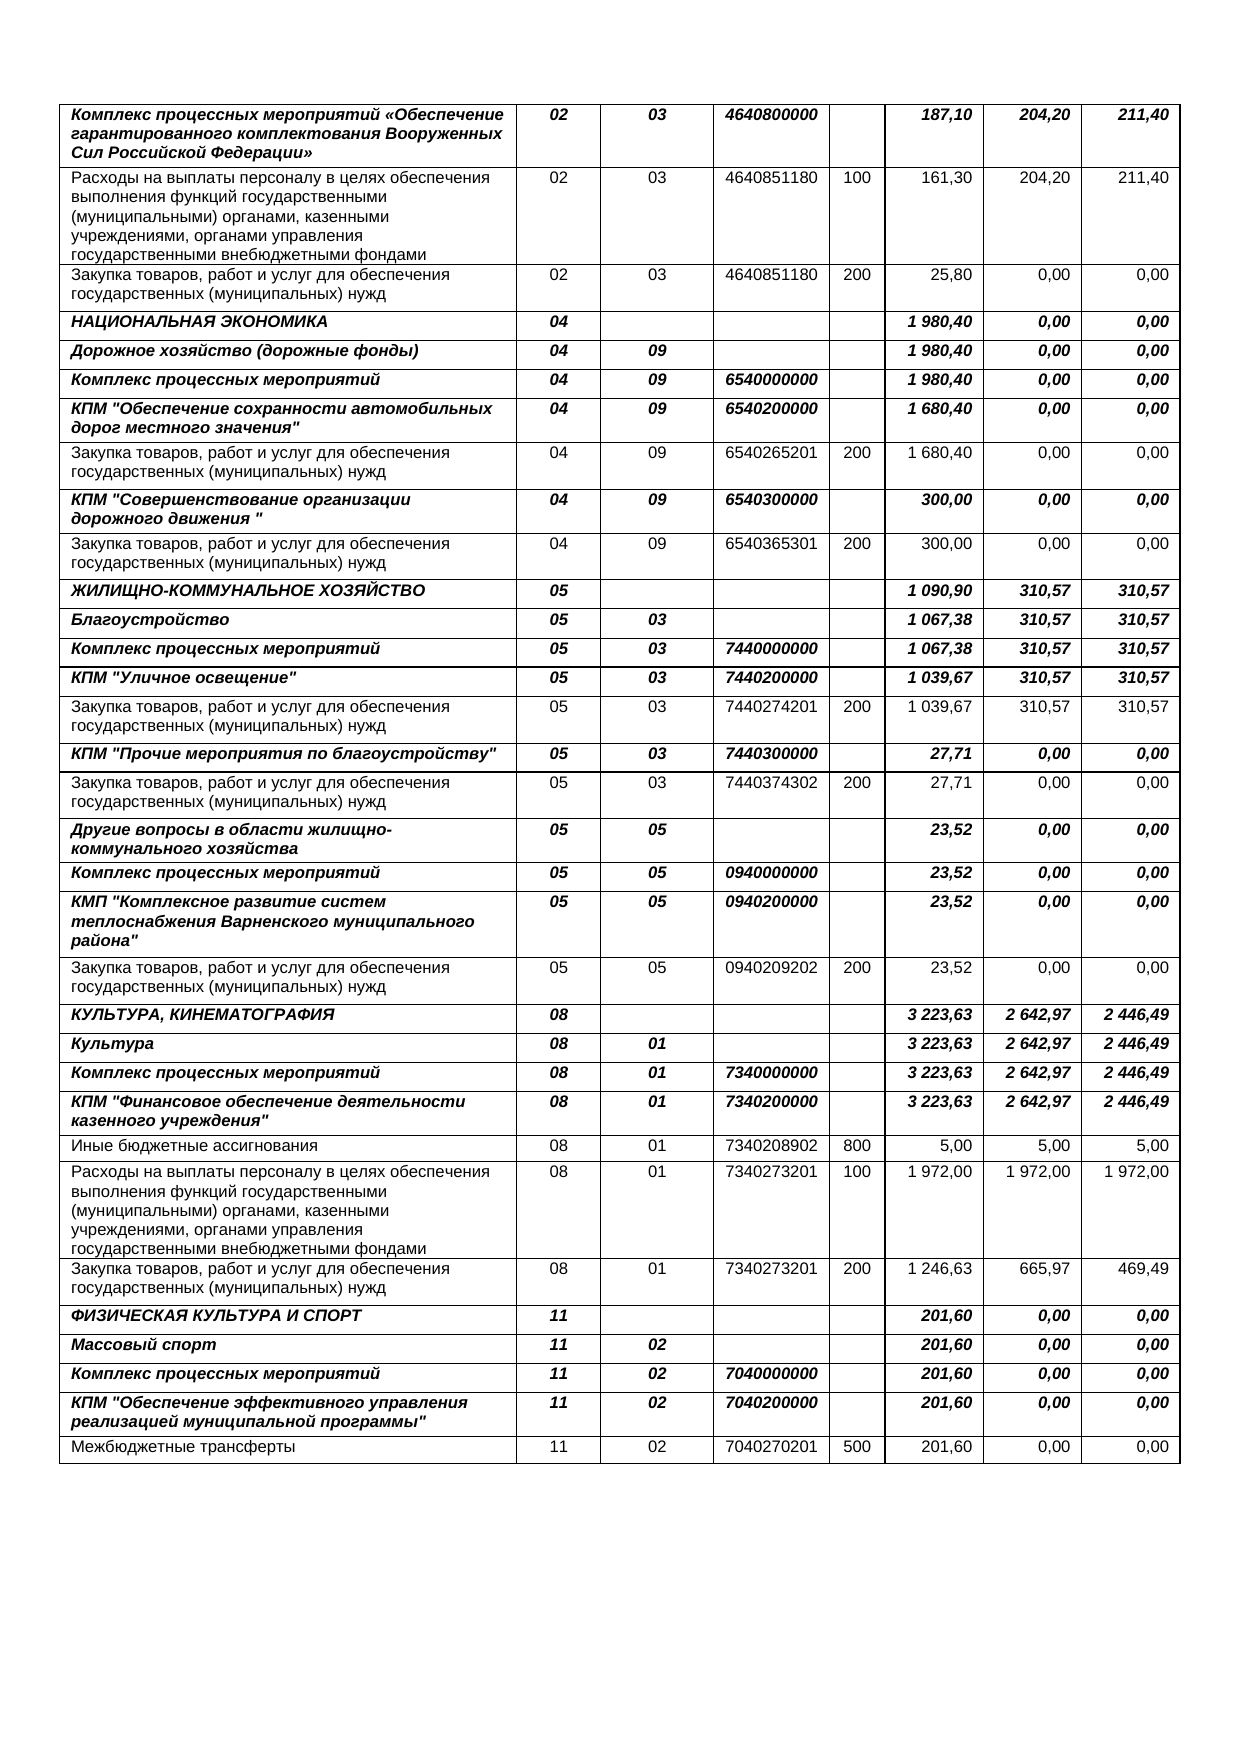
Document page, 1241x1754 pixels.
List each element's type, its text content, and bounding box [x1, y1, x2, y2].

table_cell [830, 1092, 884, 1134]
table_cell 23,52 [886, 863, 983, 891]
table_cell 201,60 [886, 1306, 983, 1334]
table_cell 0,00 [1082, 370, 1179, 398]
table_cell 3 223,63 [886, 1034, 983, 1062]
table_cell 09 [601, 341, 713, 369]
table_cell 1 039,67 [886, 697, 983, 742]
table_cell 05 [601, 892, 713, 957]
table_cell 01 [601, 1259, 713, 1305]
table_cell Комплекс процессных мероприятий «Обеспечение гарантированного комплектования Вооруженных Сил Российской Федерации» [60, 105, 516, 167]
table_cell 01 [601, 1136, 713, 1161]
table_cell 0,00 [1082, 958, 1179, 1004]
table_cell 04 [517, 312, 600, 340]
table_cell 09 [601, 534, 713, 579]
table_cell 310,57 [984, 609, 1081, 637]
table_cell 0940209202 [714, 958, 829, 1004]
table_cell Дорожное хозяйство (дорожные фонды) [60, 341, 516, 369]
table_cell [830, 312, 884, 340]
table_cell 201,60 [886, 1393, 983, 1436]
table_cell Иные бюджетные ассигнования [60, 1136, 516, 1161]
table_cell 211,40 [1082, 105, 1179, 167]
table_cell [830, 1335, 884, 1363]
table_cell 0,00 [984, 370, 1081, 398]
table_cell 0,00 [1082, 1364, 1179, 1392]
table_cell КПМ "Прочие мероприятия по благоустройству" [60, 744, 516, 771]
table_cell 200 [830, 443, 884, 489]
table_cell 11 [517, 1364, 600, 1392]
table_cell 100 [830, 168, 884, 264]
table_cell 01 [601, 1162, 713, 1258]
table_cell 25,80 [886, 265, 983, 311]
table_cell [830, 1364, 884, 1392]
table_cell [830, 490, 884, 532]
table_cell 23,52 [886, 892, 983, 957]
table_cell 1 680,40 [886, 443, 983, 489]
table_cell 0,00 [1082, 1306, 1179, 1334]
table_cell 02 [601, 1437, 713, 1462]
table_cell 300,00 [886, 534, 983, 579]
table_cell 11 [517, 1437, 600, 1462]
table_cell 0,00 [984, 490, 1081, 532]
table_cell 2 446,49 [1082, 1092, 1179, 1134]
table_cell 08 [517, 1005, 600, 1033]
table_cell 01 [601, 1092, 713, 1134]
table_cell 05 [517, 580, 600, 608]
table_cell 11 [517, 1335, 600, 1363]
table_cell 0,00 [984, 773, 1081, 818]
table_cell 1 680,40 [886, 399, 983, 442]
table_cell Комплекс процессных мероприятий [60, 1364, 516, 1392]
table_cell 05 [517, 958, 600, 1004]
table_cell [601, 1005, 713, 1033]
table_cell Закупка товаров, работ и услуг для обеспечения государственных (муниципальных) нужд [60, 265, 516, 311]
table_cell 5,00 [984, 1136, 1081, 1161]
table_cell 05 [517, 609, 600, 637]
table_cell 0,00 [1082, 863, 1179, 891]
table_cell 02 [517, 265, 600, 311]
table_cell Межбюджетные трансферты [60, 1437, 516, 1462]
table_cell 1 980,40 [886, 370, 983, 398]
table_cell 08 [517, 1162, 600, 1258]
table_cell 04 [517, 443, 600, 489]
table_cell 0,00 [1082, 490, 1179, 532]
table_cell 23,52 [886, 958, 983, 1004]
table_cell 0,00 [984, 443, 1081, 489]
table_cell 23,52 [886, 819, 983, 862]
table_cell 200 [830, 534, 884, 579]
table_cell КПМ "Финансовое обеспечение деятельности казенного учреждения" [60, 1092, 516, 1134]
table_cell 03 [601, 668, 713, 696]
table_cell 09 [601, 443, 713, 489]
table_cell 4640800000 [714, 105, 829, 167]
table_cell 0,00 [984, 534, 1081, 579]
table_cell 03 [601, 265, 713, 311]
table_cell 2 642,97 [984, 1034, 1081, 1062]
table_cell [601, 312, 713, 340]
table_cell 800 [830, 1136, 884, 1161]
table_cell 2 642,97 [984, 1063, 1081, 1091]
table_cell ЖИЛИЩНО-КОММУНАЛЬНОЕ ХОЗЯЙСТВО [60, 580, 516, 608]
table_cell 09 [601, 490, 713, 532]
table_cell 200 [830, 265, 884, 311]
table_cell 3 223,63 [886, 1005, 983, 1033]
table_cell Закупка товаров, работ и услуг для обеспечения государственных (муниципальных) нужд [60, 697, 516, 742]
table_cell Благоустройство [60, 609, 516, 637]
table_cell 310,57 [984, 697, 1081, 742]
table_cell 201,60 [886, 1364, 983, 1392]
table_cell [714, 819, 829, 862]
table_cell 08 [517, 1063, 600, 1091]
table_cell 7040270201 [714, 1437, 829, 1462]
table_cell 0,00 [984, 1364, 1081, 1392]
table_cell 02 [601, 1393, 713, 1436]
table_cell КПМ "Обеспечение эффективного управления реализацией муниципальной программы" [60, 1393, 516, 1436]
table_cell 2 642,97 [984, 1092, 1081, 1134]
table_cell [830, 609, 884, 637]
table_cell 6540000000 [714, 370, 829, 398]
table_cell 0,00 [1082, 819, 1179, 862]
table_cell 7340000000 [714, 1063, 829, 1091]
table_cell КПМ "Обеспечение сохранности автомобильных дорог местного значения" [60, 399, 516, 442]
table_cell 7040000000 [714, 1364, 829, 1392]
table_cell 3 223,63 [886, 1063, 983, 1091]
table_cell [601, 1306, 713, 1334]
table_cell 09 [601, 370, 713, 398]
table_cell ФИЗИЧЕСКАЯ КУЛЬТУРА И СПОРТ [60, 1306, 516, 1334]
table_cell 27,71 [886, 773, 983, 818]
table_cell 200 [830, 773, 884, 818]
table_cell 0,00 [1082, 744, 1179, 771]
table_cell 0,00 [1082, 312, 1179, 340]
table_cell 201,60 [886, 1437, 983, 1462]
table_cell 0,00 [1082, 892, 1179, 957]
table_cell 1 972,00 [886, 1162, 983, 1258]
table_cell 03 [601, 639, 713, 666]
table_cell Закупка товаров, работ и услуг для обеспечения государственных (муниципальных) нужд [60, 1259, 516, 1305]
table_cell 1 972,00 [1082, 1162, 1179, 1258]
table_cell Комплекс процессных мероприятий [60, 370, 516, 398]
table_cell 05 [517, 863, 600, 891]
table_cell 05 [517, 892, 600, 957]
table_cell 0,00 [1082, 265, 1179, 311]
table_cell 27,71 [886, 744, 983, 771]
table_cell 310,57 [984, 639, 1081, 666]
table_cell 0,00 [984, 744, 1081, 771]
table_cell 1 090,90 [886, 580, 983, 608]
table_cell 1 972,00 [984, 1162, 1081, 1258]
table_cell 0,00 [1082, 1437, 1179, 1462]
table_cell 05 [601, 958, 713, 1004]
table_cell 01 [601, 1063, 713, 1091]
table_cell 500 [830, 1437, 884, 1462]
table_cell 05 [517, 697, 600, 742]
table_cell 0940000000 [714, 863, 829, 891]
table_cell 02 [517, 105, 600, 167]
table_cell НАЦИОНАЛЬНАЯ ЭКОНОМИКА [60, 312, 516, 340]
table_cell 7340208902 [714, 1136, 829, 1161]
table_cell 04 [517, 341, 600, 369]
table_cell [830, 1306, 884, 1334]
table_cell 03 [601, 744, 713, 771]
table_cell КМП "Комплексное развитие систем теплоснабжения Варненского муниципального района" [60, 892, 516, 957]
table_cell [714, 1034, 829, 1062]
table_cell КУЛЬТУРА, КИНЕМАТОГРАФИЯ [60, 1005, 516, 1033]
table_cell 05 [517, 668, 600, 696]
table_cell [830, 892, 884, 957]
table_cell 05 [517, 773, 600, 818]
table_cell 04 [517, 490, 600, 532]
table_cell 0,00 [984, 312, 1081, 340]
table_cell 0,00 [984, 819, 1081, 862]
table_cell [714, 1306, 829, 1334]
table_cell 0,00 [984, 1393, 1081, 1436]
table_cell 08 [517, 1034, 600, 1062]
table_cell Другие вопросы в области жилищно-коммунального хозяйства [60, 819, 516, 862]
table_cell [830, 1005, 884, 1033]
table_cell 11 [517, 1306, 600, 1334]
table_cell 03 [601, 773, 713, 818]
table_cell 04 [517, 370, 600, 398]
table_cell [830, 1034, 884, 1062]
table_cell 03 [601, 168, 713, 264]
table_cell 310,57 [1082, 697, 1179, 742]
table_cell 0,00 [984, 341, 1081, 369]
table_cell 6540265201 [714, 443, 829, 489]
table_cell КПМ "Уличное освещение" [60, 668, 516, 696]
table_cell 2 446,49 [1082, 1005, 1179, 1033]
table_cell 310,57 [1082, 580, 1179, 608]
table_cell 05 [517, 819, 600, 862]
table_cell 201,60 [886, 1335, 983, 1363]
table_cell 03 [601, 609, 713, 637]
table_cell 0,00 [984, 1306, 1081, 1334]
table_cell Закупка товаров, работ и услуг для обеспечения государственных (муниципальных) нужд [60, 773, 516, 818]
table_cell Комплекс процессных мероприятий [60, 863, 516, 891]
table_cell 100 [830, 1162, 884, 1258]
table_cell Комплекс процессных мероприятий [60, 1063, 516, 1091]
table_cell 02 [601, 1364, 713, 1392]
table_cell 08 [517, 1259, 600, 1305]
table_cell [830, 863, 884, 891]
table_cell 1 039,67 [886, 668, 983, 696]
table_cell [830, 639, 884, 666]
table_cell 3 223,63 [886, 1092, 983, 1134]
table_cell 310,57 [1082, 668, 1179, 696]
table_cell [601, 580, 713, 608]
table_cell 7440200000 [714, 668, 829, 696]
table_cell 0940200000 [714, 892, 829, 957]
table_cell 0,00 [984, 265, 1081, 311]
table_cell 4640851180 [714, 168, 829, 264]
table_cell [830, 580, 884, 608]
table_cell 204,20 [984, 168, 1081, 264]
table_cell 0,00 [984, 399, 1081, 442]
table_cell 7440274201 [714, 697, 829, 742]
table_cell 200 [830, 697, 884, 742]
table_cell 310,57 [984, 668, 1081, 696]
table_cell 05 [601, 863, 713, 891]
table_cell [830, 1063, 884, 1091]
table_cell 0,00 [1082, 443, 1179, 489]
table_cell 200 [830, 1259, 884, 1305]
table_cell 7340200000 [714, 1092, 829, 1134]
table_cell 03 [601, 697, 713, 742]
table_cell [714, 580, 829, 608]
table_cell [830, 399, 884, 442]
table_cell [714, 609, 829, 637]
table_cell 7040200000 [714, 1393, 829, 1436]
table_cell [60, 168, 516, 264]
table_cell 469,49 [1082, 1259, 1179, 1305]
table_cell 1 246,63 [886, 1259, 983, 1305]
table_cell 0,00 [1082, 1335, 1179, 1363]
table_cell 1 980,40 [886, 312, 983, 340]
table_cell [830, 819, 884, 862]
table_cell [714, 341, 829, 369]
table_cell 04 [517, 534, 600, 579]
table_cell 0,00 [1082, 399, 1179, 442]
table_cell [830, 744, 884, 771]
table_cell 204,20 [984, 105, 1081, 167]
table_cell [714, 1335, 829, 1363]
table_cell 03 [601, 105, 713, 167]
table_cell [830, 668, 884, 696]
table_cell 4640851180 [714, 265, 829, 311]
table_cell 1 067,38 [886, 639, 983, 666]
table_cell [714, 312, 829, 340]
table_cell 0,00 [1082, 534, 1179, 579]
table_cell 6540300000 [714, 490, 829, 532]
table_cell 161,30 [886, 168, 983, 264]
table_cell 211,40 [1082, 168, 1179, 264]
table_cell Закупка товаров, работ и услуг для обеспечения государственных (муниципальных) нужд [60, 534, 516, 579]
table_cell [830, 370, 884, 398]
table_cell 310,57 [1082, 639, 1179, 666]
table_cell 0,00 [1082, 341, 1179, 369]
table_cell 200 [830, 958, 884, 1004]
table_cell [830, 1393, 884, 1436]
table_cell 7340273201 [714, 1162, 829, 1258]
table_cell 05 [601, 819, 713, 862]
table_cell 09 [601, 399, 713, 442]
table_cell 0,00 [984, 892, 1081, 957]
table_cell 04 [517, 399, 600, 442]
table_cell 11 [517, 1393, 600, 1436]
table_cell [830, 341, 884, 369]
table_cell 0,00 [1082, 773, 1179, 818]
table_cell 2 446,49 [1082, 1063, 1179, 1091]
table_cell 05 [517, 639, 600, 666]
table_cell Культура [60, 1034, 516, 1062]
table_cell 0,00 [984, 1335, 1081, 1363]
table_cell 1 980,40 [886, 341, 983, 369]
table_cell 2 642,97 [984, 1005, 1081, 1033]
table_cell 0,00 [984, 1437, 1081, 1462]
table_cell 0,00 [984, 863, 1081, 891]
table_cell 7440300000 [714, 744, 829, 771]
table_cell 7340273201 [714, 1259, 829, 1305]
table_cell 2 446,49 [1082, 1034, 1179, 1062]
table_cell 5,00 [1082, 1136, 1179, 1161]
table_cell 7440000000 [714, 639, 829, 666]
table_cell 02 [517, 168, 600, 264]
table_cell КПМ "Совершенствование организации дорожного движения " [60, 490, 516, 532]
table_cell [714, 1005, 829, 1033]
table_cell 300,00 [886, 490, 983, 532]
table_cell Массовый спорт [60, 1335, 516, 1363]
table_cell 0,00 [984, 958, 1081, 1004]
table_cell 6540200000 [714, 399, 829, 442]
table_cell 1 067,38 [886, 609, 983, 637]
table_cell Комплекс процессных мероприятий [60, 639, 516, 666]
table_cell 7440374302 [714, 773, 829, 818]
table_cell 665,97 [984, 1259, 1081, 1305]
table_cell 02 [601, 1335, 713, 1363]
table_cell 5,00 [886, 1136, 983, 1161]
table_cell Закупка товаров, работ и услуг для обеспечения государственных (муниципальных) нужд [60, 958, 516, 1004]
table_cell 310,57 [1082, 609, 1179, 637]
table_cell 187,10 [886, 105, 983, 167]
table_cell 01 [601, 1034, 713, 1062]
table_cell 08 [517, 1092, 600, 1134]
table_cell 05 [517, 744, 600, 771]
table_cell 6540365301 [714, 534, 829, 579]
table_cell 310,57 [984, 580, 1081, 608]
table_cell 08 [517, 1136, 600, 1161]
table_cell Закупка товаров, работ и услуг для обеспечения государственных (муниципальных) нужд [60, 443, 516, 489]
table_cell [830, 105, 884, 167]
table_cell 0,00 [1082, 1393, 1179, 1436]
